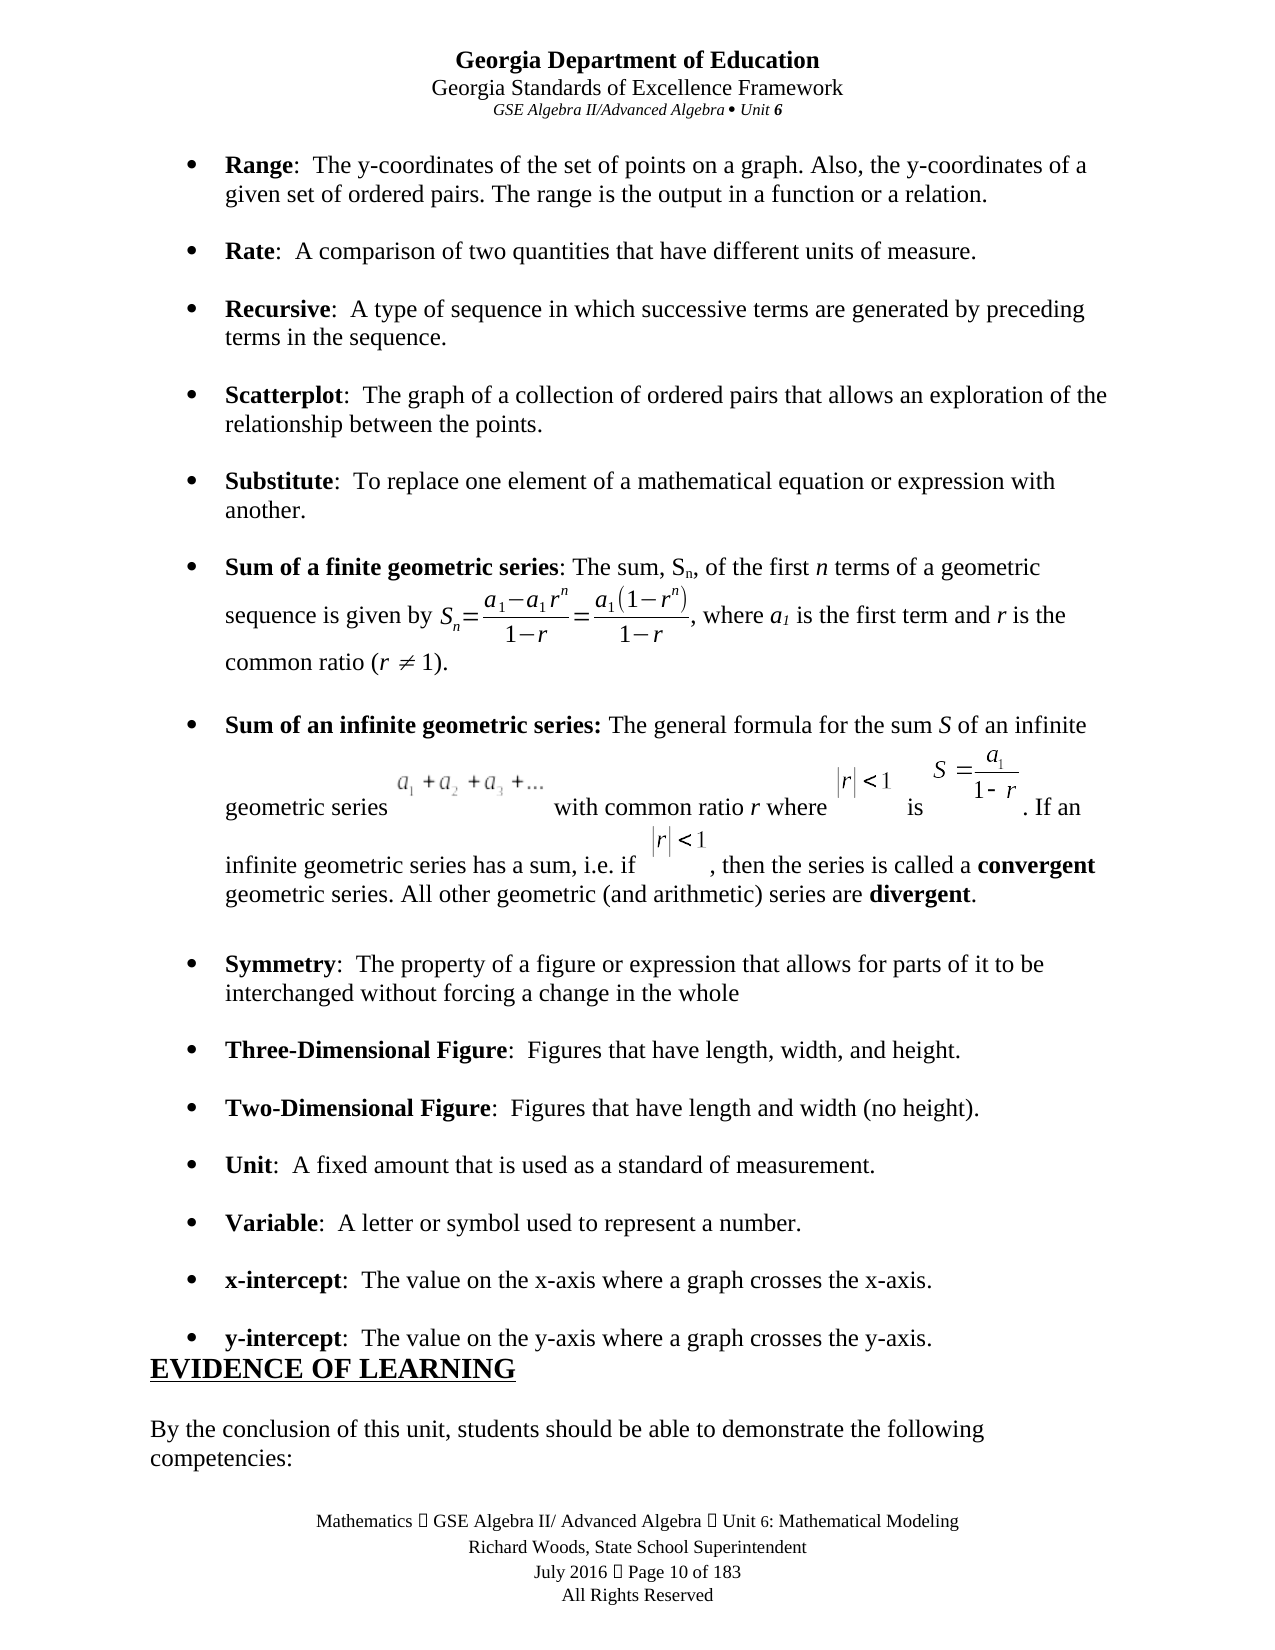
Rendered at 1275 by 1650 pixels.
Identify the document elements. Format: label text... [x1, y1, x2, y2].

list Substitute: To replace one element of a mathematical equation or expression with another. [187, 466, 1125, 524]
list Recursive: A type of sequence in which successive terms are generated by preceding terms in the sequence. [187, 294, 1125, 351]
list Sum of an infinite geometric series: The general formula for the sum S of an infinite geometric series with common ratio r where is . If an infinite geometric series has a sum, i.e. if , then the series is called a convergent geometric series. All other geometric (and arithmetic) series are divergent. [187, 710, 1125, 908]
list Range: The y-coordinates of the set of points on a graph. Also, the y-coordinates of a given set of ordered pairs. The range is the output in a function or a relation. [187, 150, 1125, 207]
list x-intercept: The value on the x-axis where a graph crosses the x-axis. [187, 1265, 1125, 1294]
text By the conclusion of this unit, students should be able to demonstrate the following competencies: [150, 1414, 1125, 1471]
list Sum of a finite geometric series: The sum, Sn, of the first n terms of a geometric sequence is given by , where a1 is the first term and r is the common ratio (r 1). [187, 552, 1125, 676]
list Rate: A comparison of two quantities that have different units of measure. [187, 236, 1125, 265]
list Unit: A fixed amount that is used as a standard of measurement. [187, 1150, 1125, 1179]
list Symmetry: The property of a figure or expression that allows for parts of it to be interchanged without forcing a change in the whole [187, 949, 1125, 1007]
list Two-Dimensional Figure: Figures that have length and width (no height). [187, 1093, 1125, 1122]
list y-intercept: The value on the y-axis where a graph crosses the y-axis. [187, 1323, 1125, 1352]
list Scatterplot: The graph of a collection of ordered pairs that allows an exploration of the relationship between the points. [187, 380, 1125, 437]
list Three-Dimensional Figure: Figures that have length, width, and height. [187, 1035, 1125, 1064]
text EVIDENCE OF LEARNING [150, 1352, 1125, 1385]
list Variable: A letter or symbol used to represent a number. [187, 1208, 1125, 1237]
